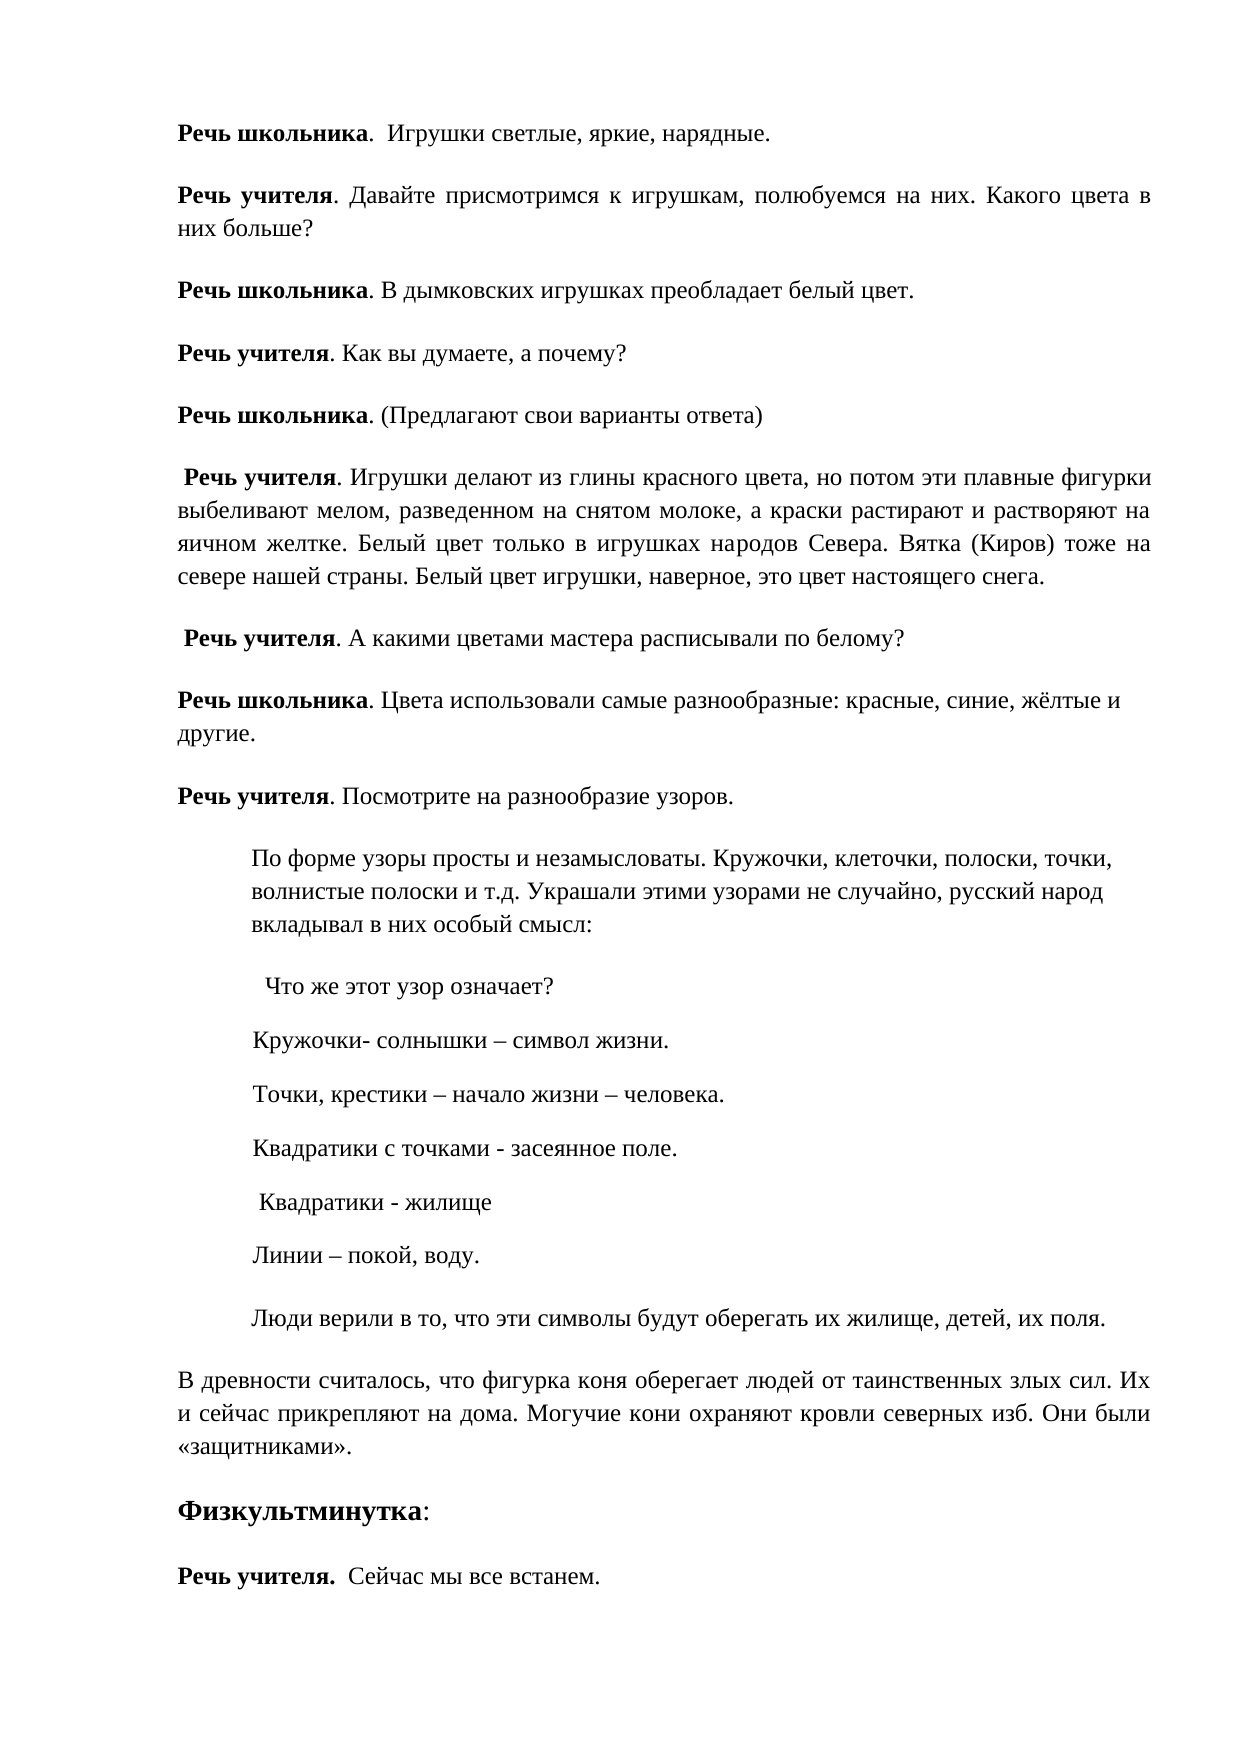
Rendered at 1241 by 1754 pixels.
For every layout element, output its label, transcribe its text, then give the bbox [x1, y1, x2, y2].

text Люди верили в то, что эти символы будут оберегать их жилище, детей, их поля. [251, 1303, 1152, 1331]
text Линии – покой, воду. [177, 1240, 1152, 1269]
text Речь учителя. Давайте присмотримся к игрушкам, полюбуемся на них. Какого цвета в них больше? [177, 180, 1152, 242]
text Физкультминутка: [177, 1493, 1152, 1527]
text Точки, крестики – начало жизни – человека. [177, 1079, 1152, 1108]
text Речь школьника. В дымковских игрушках преобладает белый цвет. [177, 276, 1152, 304]
text Кружочки- солнышки – символ жизни. [177, 1025, 1152, 1054]
text Квадратики с точками - засеянное поле. [177, 1133, 1152, 1161]
text Речь учителя. Игрушки делают из глины красного цвета, но потом эти плавные фигурки выбеливают мелом, разведенном на снятом молоке, а краски растирают и растворяют на яичном желтке. Белый цвет только в игрушках народов Севера. Вятка (Киров) тоже на севере нашей страны. Белый цвет игрушки, наверное, это цвет настоящего снега. [177, 462, 1152, 590]
text Речь учителя. Как вы думаете, а почему? [177, 338, 1152, 366]
text Речь учителя. Посмотрите на разнообразие узоров. [177, 781, 1152, 809]
text Речь учителя. Сейчас мы все встанем. [177, 1561, 1152, 1589]
text Что же этот узор означает? [177, 971, 1152, 1000]
text Речь учителя. А какими цветами мастера расписывали по белому? [177, 623, 1152, 652]
text По форме узоры просты и незамысловаты. Кружочки, клеточки, полоски, точки, волнистые полоски и т.д. Украшали этими узорами не случайно, русский народ вкладывал в них особый смысл: [251, 843, 1152, 938]
text Речь школьника. Игрушки светлые, яркие, нарядные. [177, 118, 1152, 147]
text Речь школьника. (Предлагают свои варианты ответа) [177, 400, 1152, 429]
text В древности считалось, что фигурка коня оберегает людей от таинственных злых сил. Их и сейчас прикрепляют на дома. Могучие кони охраняют кровли северных изб. Они были «защитниками». [177, 1365, 1152, 1459]
text Квадратики - жилище [177, 1187, 1152, 1215]
text Речь школьника. Цвета использовали самые разнообразные: красные, синие, жёлтые и другие. [177, 686, 1152, 747]
